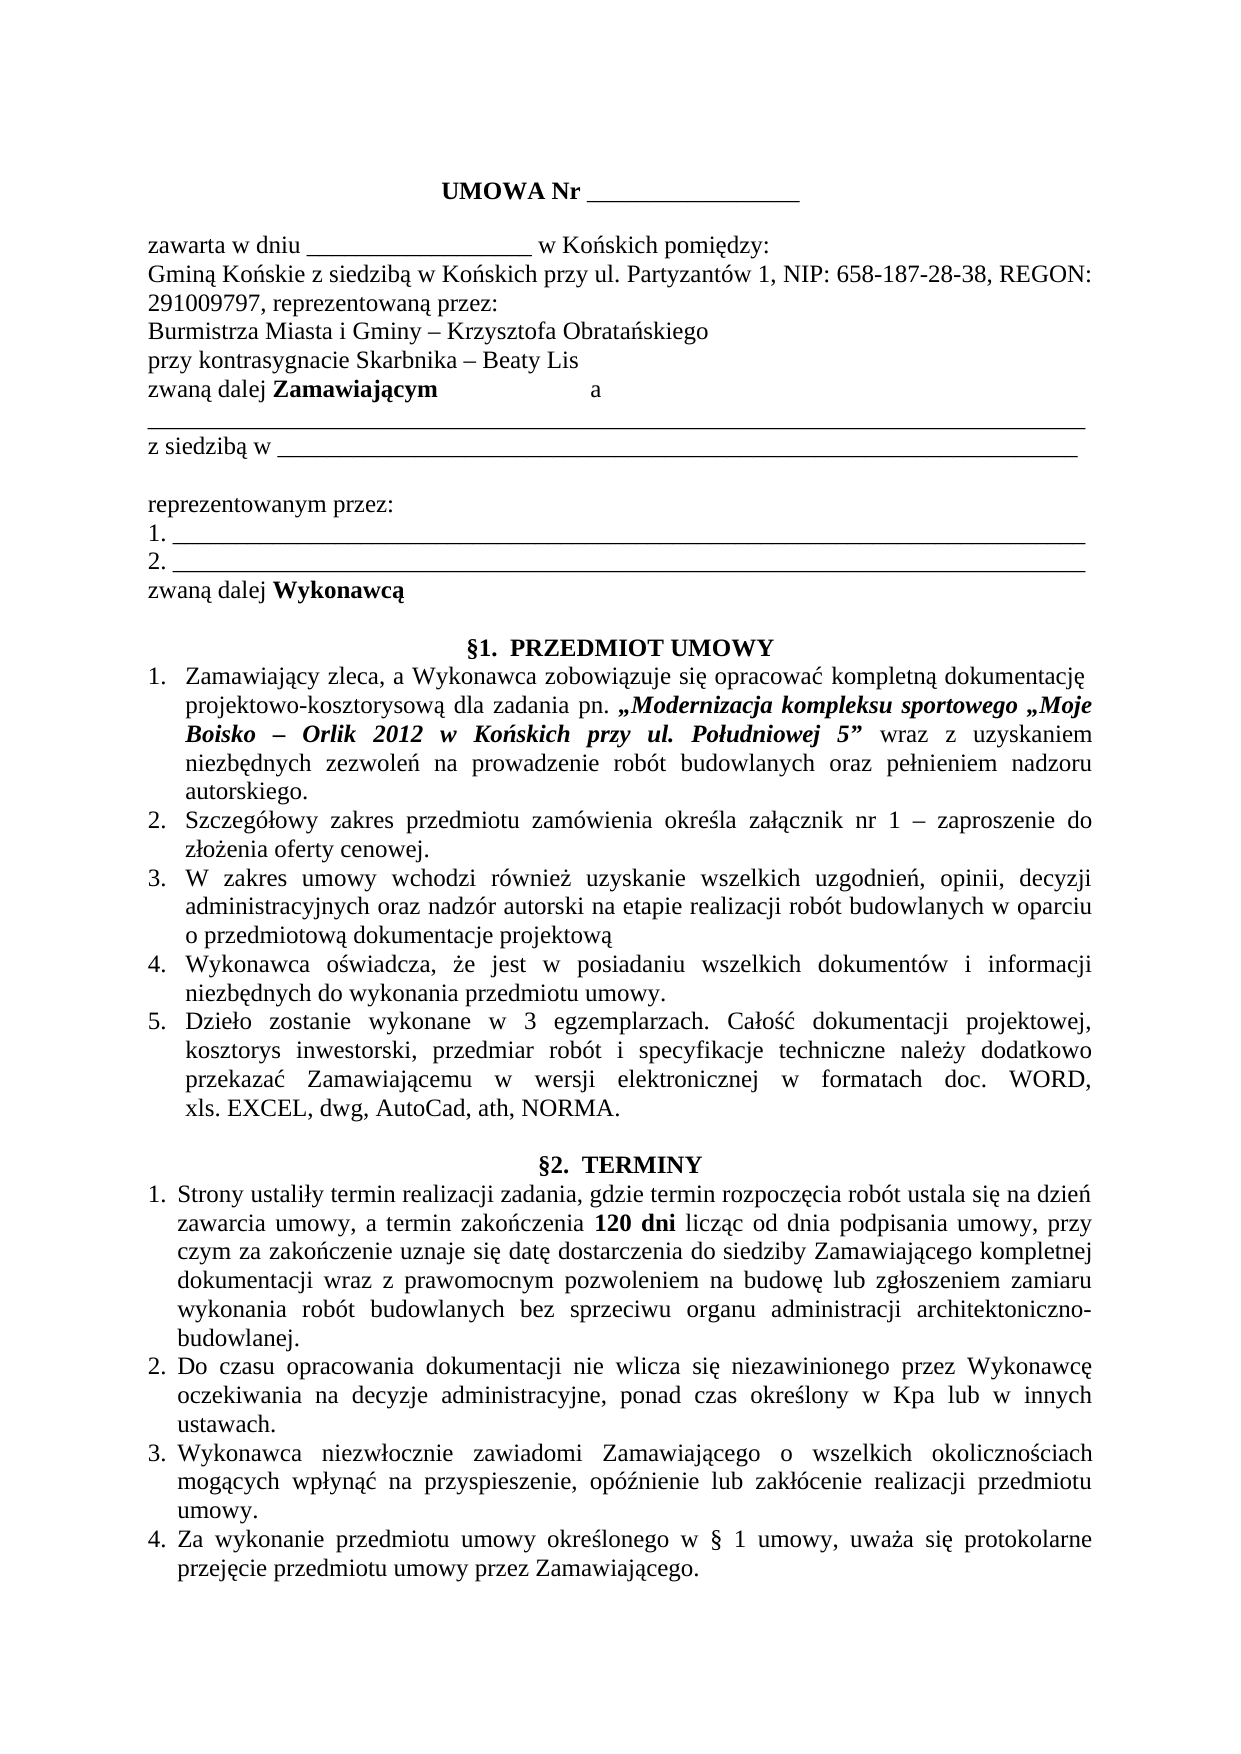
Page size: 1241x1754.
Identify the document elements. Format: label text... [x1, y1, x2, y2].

text 2. _________________________________________________________________________ [148, 546, 1093, 575]
text UMOWA Nr _________________ [148, 176, 1093, 205]
text §2. TERMINY [148, 1150, 1093, 1179]
list Wykonawca oświadcza, że jest w posiadaniu wszelkich dokumentów i informacji niezbędnych do wykonania przedmiotu umowy. [148, 949, 1093, 1006]
list Strony ustaliły termin realizacji zadania, gdzie termin rozpoczęcia robót ustala się na dzień zawarcia umowy, a termin zakończenia 120 dni licząc od dnia podpisania umowy, przy czym za zakończenie uznaje się datę dostarczenia do siedziby Zamawiającego kompletnej dokumentacji wraz z prawomocnym pozwoleniem na budowę lub zgłoszeniem zamiaru wykonania robót budowlanych bez sprzeciwu organu administracji architektoniczno-budowlanej. [148, 1179, 1093, 1351]
text zwaną dalej Zamawiającym a [148, 374, 1093, 403]
text 1. _________________________________________________________________________ [148, 518, 1093, 546]
list Dzieło zostanie wykonane w 3 egzemplarzach. Całość dokumentacji projektowej, kosztorys inwestorski, przedmiar robót i specyfikacje techniczne należy dodatkowo przekazać Zamawiającemu w wersji elektronicznej w formatach doc. WORD, xls. EXCEL, dwg, AutoCad, ath, NORMA. [148, 1006, 1093, 1121]
list Zamawiający zleca, a Wykonawca zobowiązuje się opracować kompletną dokumentację projektowo-kosztorysową dla zadania pn. „Modernizacja kompleksu sportowego „Moje Boisko – Orlik 2012 w Końskich przy ul. Południowej 5” wraz z uzyskaniem niezbędnych zezwoleń na prowadzenie robót budowlanych oraz pełnieniem nadzoru autorskiego. [148, 661, 1093, 805]
list Do czasu opracowania dokumentacji nie wlicza się niezawinionego przez Wykonawcę oczekiwania na decyzje administracyjne, ponad czas określony w Kpa lub w innych ustawach. [148, 1351, 1093, 1438]
text ___________________________________________________________________________ z siedzibą w ________________________________________________________________ [148, 403, 1093, 460]
text zwaną dalej Wykonawcą [148, 575, 1093, 604]
text reprezentowanym przez: [148, 489, 1093, 518]
list W zakres umowy wchodzi również uzyskanie wszelkich uzgodnień, opinii, decyzji administracyjnych oraz nadzór autorski na etapie realizacji robót budowlanych w oparciu o przedmiotową dokumentacje projektową [148, 863, 1093, 949]
list Wykonawca niezwłocznie zawiadomi Zamawiającego o wszelkich okolicznościach mogących wpłynąć na przyspieszenie, opóźnienie lub zakłócenie realizacji przedmiotu umowy. [148, 1438, 1093, 1524]
text przy kontrasygnacie Skarbnika – Beaty Lis [148, 345, 1093, 374]
text zawarta w dniu __________________ w Końskich pomiędzy: [148, 230, 1093, 259]
list Za wykonanie przedmiotu umowy określonego w § 1 umowy, uważa się protokolarne przejęcie przedmiotu umowy przez Zamawiającego. [148, 1524, 1093, 1581]
text Burmistrza Miasta i Gminy – Krzysztofa Obratańskiego [148, 316, 1093, 345]
text Gminą Końskie z siedzibą w Końskich przy ul. Partyzantów 1, NIP: 658-187-28-38, REGON: 291009797, reprezentowaną przez: [148, 259, 1093, 316]
list Szczegółowy zakres przedmiotu zamówienia określa załącznik nr 1 – zaproszenie do złożenia oferty cenowej. [148, 805, 1093, 863]
text §1. PRZEDMIOT UMOWY [148, 633, 1093, 661]
